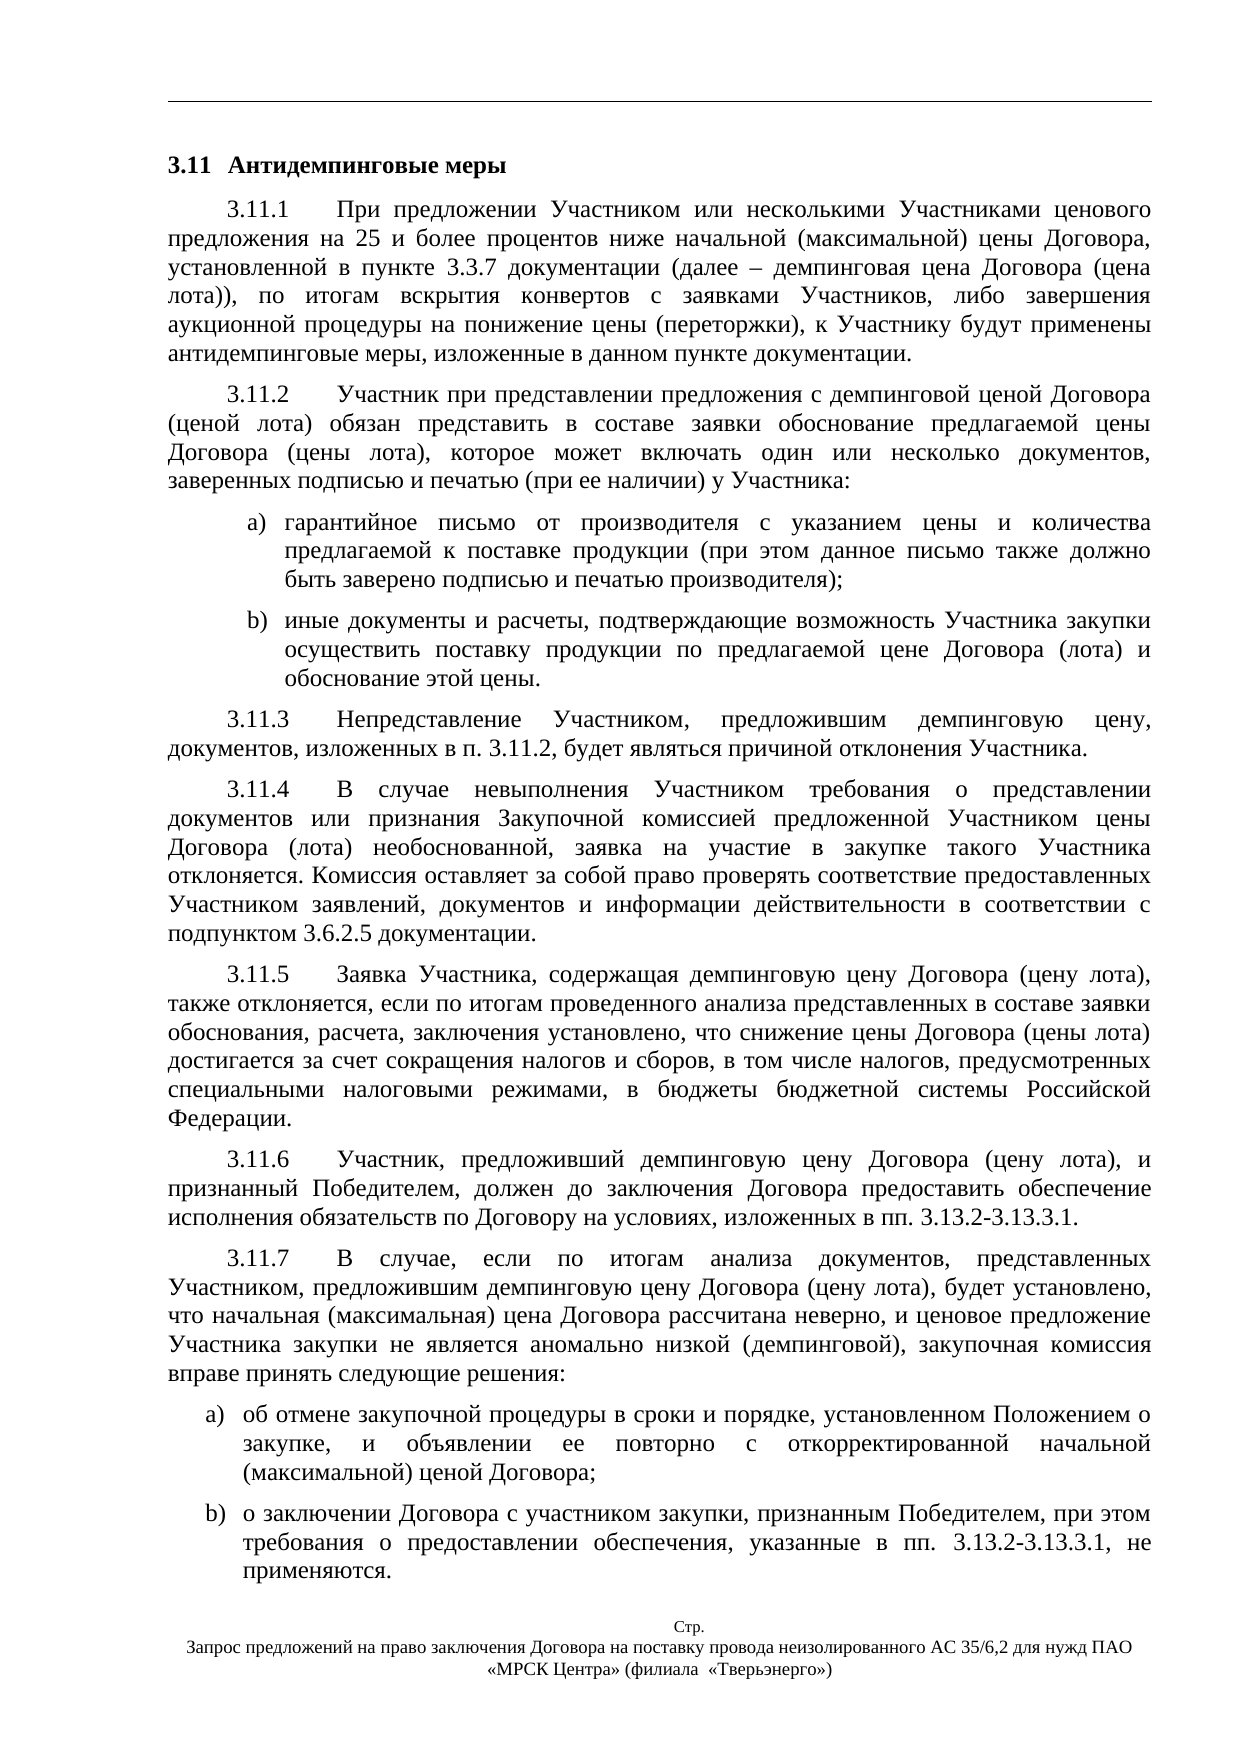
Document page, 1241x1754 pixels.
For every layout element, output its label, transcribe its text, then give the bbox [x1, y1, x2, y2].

list В случае невыполнения Участником требования о представлении документов или признания Закупочной комиссией предложенной Участником цены Договора (лота) необоснованной, заявка на участие в закупке такого Участника отклоняется. Комиссия оставляет за собой право проверять соответствие предоставленных Участником заявлений, документов и информации действительности в соответствии с подпунктом 3.6.2.5 документации. [168, 774, 1152, 947]
list Участник при представлении предложения с демпинговой ценой Договора (ценой лота) обязан представить в составе заявки обоснование предлагаемой цены Договора (цены лота), которое может включать один или несколько документов, заверенных подписью и печатью (при ее наличии) у Участника: [168, 379, 1152, 494]
list иные документы и расчеты, подтверждающие возможность Участника закупки осуществить поставку продукции по предлагаемой цене Договора (лота) и обоснование этой цены. [247, 605, 1152, 692]
subtitle Антидемпинговые меры [168, 150, 1152, 179]
list В случае, если по итогам анализа документов, представленных Участником, предложившим демпинговую цену Договора (цену лота), будет установлено, что начальная (максимальная) цена Договора рассчитана неверно, и ценовое предложение Участника закупки не является аномально низкой (демпинговой), закупочная комиссия вправе принять следующие решения: [168, 1243, 1152, 1387]
list Заявка Участника, содержащая демпинговую цену Договора (цену лота), также отклоняется, если по итогам проведенного анализа представленных в составе заявки обоснования, расчета, заключения установлено, что снижение цены Договора (цены лота) достигается за счет сокращения налогов и сборов, в том числе налогов, предусмотренных специальными налоговыми режимами, в бюджеты бюджетной системы Российской Федерации. [168, 959, 1152, 1132]
list гарантийное письмо от производителя с указанием цены и количества предлагаемой к поставке продукции (при этом данное письмо также должно быть заверено подписью и печатью производителя); [247, 507, 1152, 593]
list об отмене закупочной процедуры в сроки и порядке, установленном Положением о закупке, и объявлении ее повторно с откорректированной начальной (максимальной) ценой Договора; [205, 1399, 1152, 1485]
list о заключении Договора с участником закупки, признанным Победителем, при этом требования о предоставлении обеспечения, указанные в пп. 3.13.2-3.13.4, не применяются. [205, 1498, 1152, 1584]
list При предложении Участником или несколькими Участниками ценового предложения на 25 и более процентов ниже начальной (максимальной) цены Договора, установленной в пункте 3.3.7 документации (далее – демпинговая цена Договора (цена лота)), по итогам вскрытия конвертов с заявками Участников, либо завершения аукционной процедуры на понижение цены (переторжки), к Участнику будут применены антидемпинговые меры, изложенные в данном пункте документации. [168, 194, 1152, 367]
list Участник, предложивший демпинговую цену Договора (цену лота), и признанный Победителем, должен до заключения Договора предоставить обеспечение исполнения обязательств по Договору на условиях, изложенных в пп. 3.13.2-3.13.4. [168, 1144, 1152, 1230]
list Непредставление Участником, предложившим демпинговую цену, документов, изложенных в п. 3.11.2, будет являться причиной отклонения Участника. [168, 704, 1152, 762]
